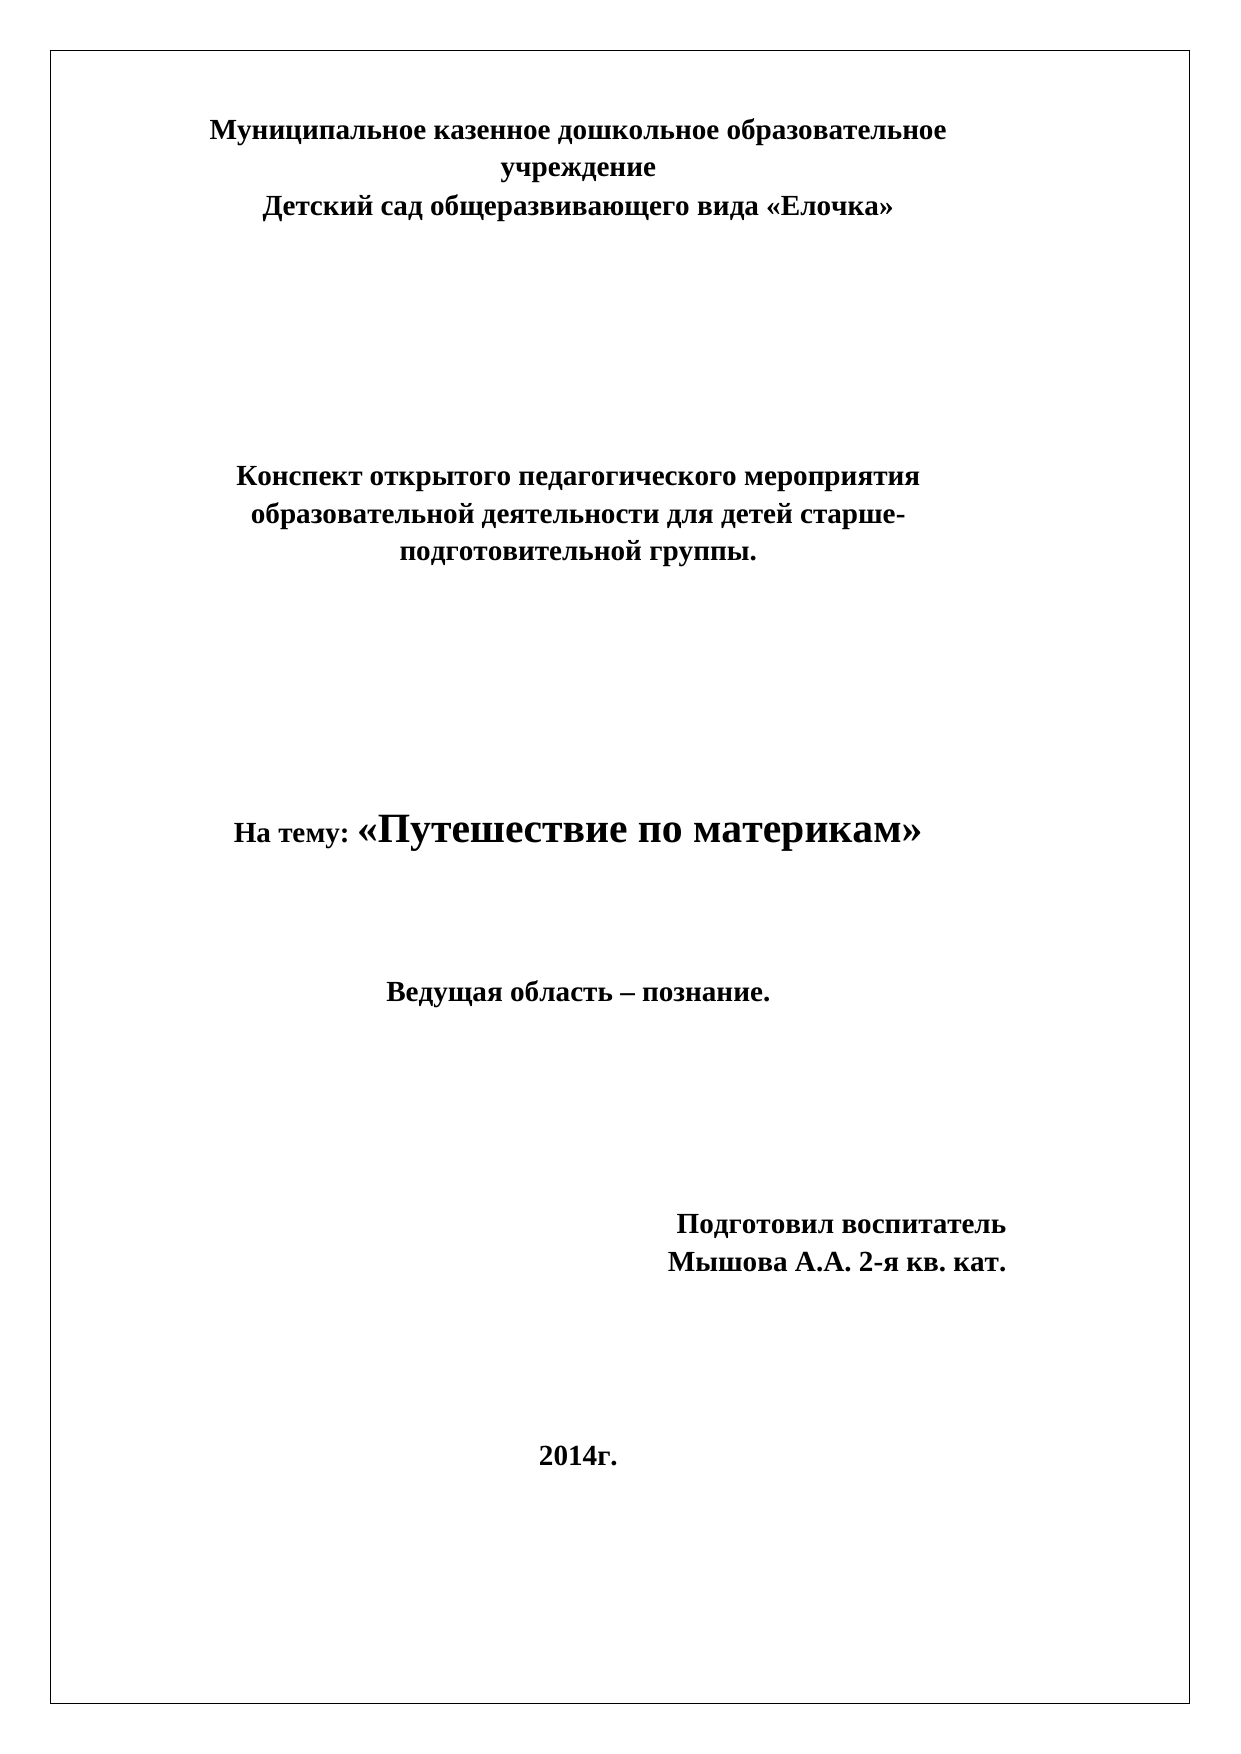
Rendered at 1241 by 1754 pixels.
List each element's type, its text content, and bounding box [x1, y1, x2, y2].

text Конспект открытого педагогического мероприятия образовательной деятельности для детей старше-подготовительной группы. [150, 458, 1006, 566]
text 2014г. [150, 1438, 1006, 1471]
text Муниципальное казенное дошкольное образовательное учреждение [150, 112, 1006, 183]
text Ведущая область – познание. [150, 974, 1006, 1007]
text Мышова А.А. 2-я кв. кат. [150, 1244, 1006, 1278]
text На тему: «Путешествие по материкам» [150, 803, 1006, 851]
text Подготовил воспитатель [150, 1206, 1006, 1239]
text Детский сад общеразвивающего вида «Елочка» [150, 188, 1006, 222]
